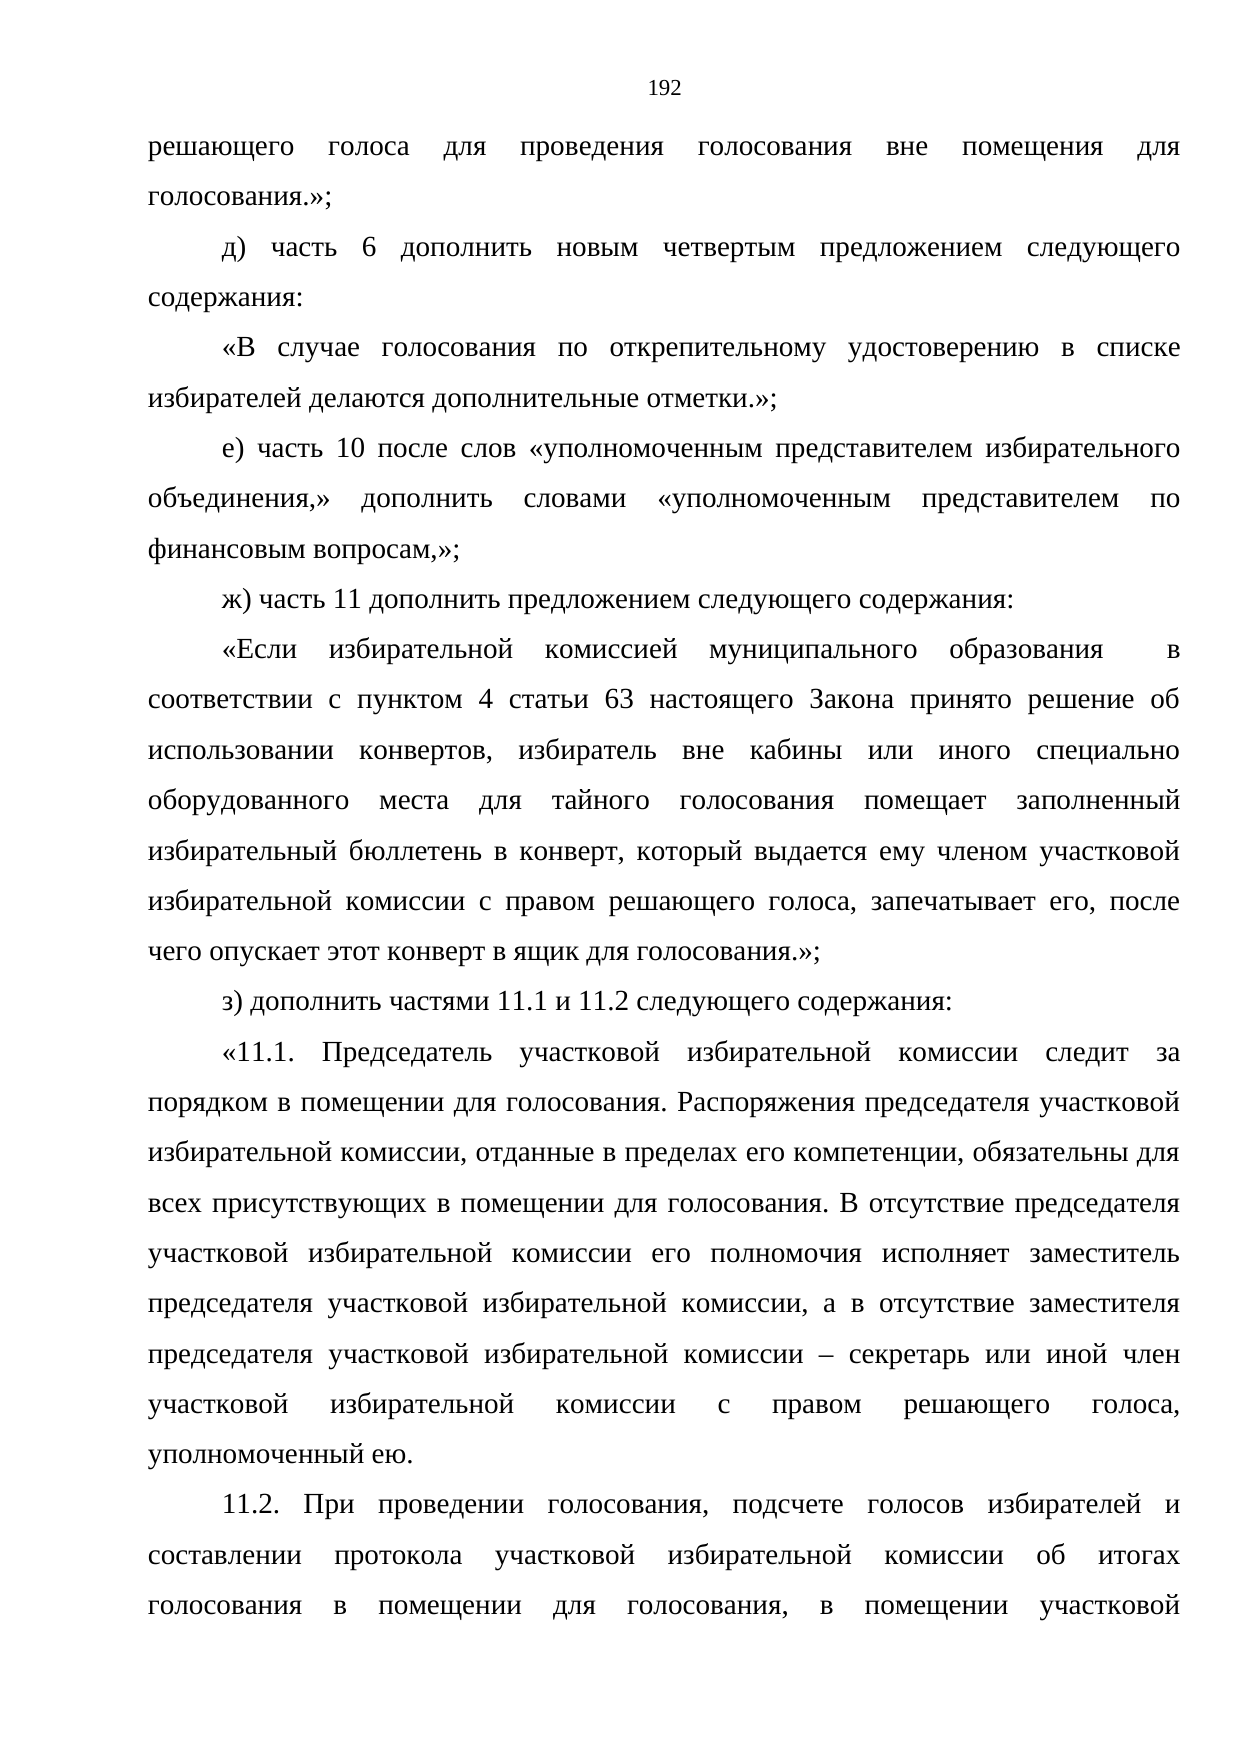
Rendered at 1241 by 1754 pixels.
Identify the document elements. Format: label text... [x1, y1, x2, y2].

text «Если избирательной комиссией муниципального образования в соответствии с пунктом 4 статьи 63 настоящего Закона принято решение об использовании конвертов, избиратель вне кабины или иного специально оборудованного места для тайного голосования помещает заполненный избирательный бюллетень в конверт, который выдается ему членом участковой избирательной комиссии с правом решающего голоса, запечатывает его, после чего опускает этот конверт в ящик для голосования.»; [148, 631, 1181, 967]
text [148, 128, 1181, 212]
text д) часть 6 дополнить новым четвертым предложением следующего содержания: [148, 229, 1181, 313]
text «11.1. Председатель участковой избирательной комиссии следит за порядком в помещении для голосования. Распоряжения председателя участковой избирательной комиссии, отданные в пределах его компетенции, обязательны для всех присутствующих в помещении для голосования. В отсутствие председателя участковой избирательной комиссии его полномочия исполняет заместитель председателя участковой избирательной комиссии, а в отсутствие заместителя председателя участковой избирательной комиссии – секретарь или иной член участковой избирательной комиссии с правом решающего голоса, уполномоченный ею. [148, 1034, 1181, 1470]
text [148, 1487, 1181, 1621]
text «В случае голосования по открепительному удостоверению в списке избирателей делаются дополнительные отметки.»; [148, 329, 1181, 413]
text е) часть 10 после слов «уполномоченным представителем избирательного объединения,» дополнить словами «уполномоченным представителем по финансовым вопросам,»; [148, 430, 1181, 564]
text з) дополнить частями 11.1 и 11.2 следующего содержания: [148, 983, 1181, 1017]
text ж) часть 11 дополнить предложением следующего содержания: [148, 581, 1181, 614]
